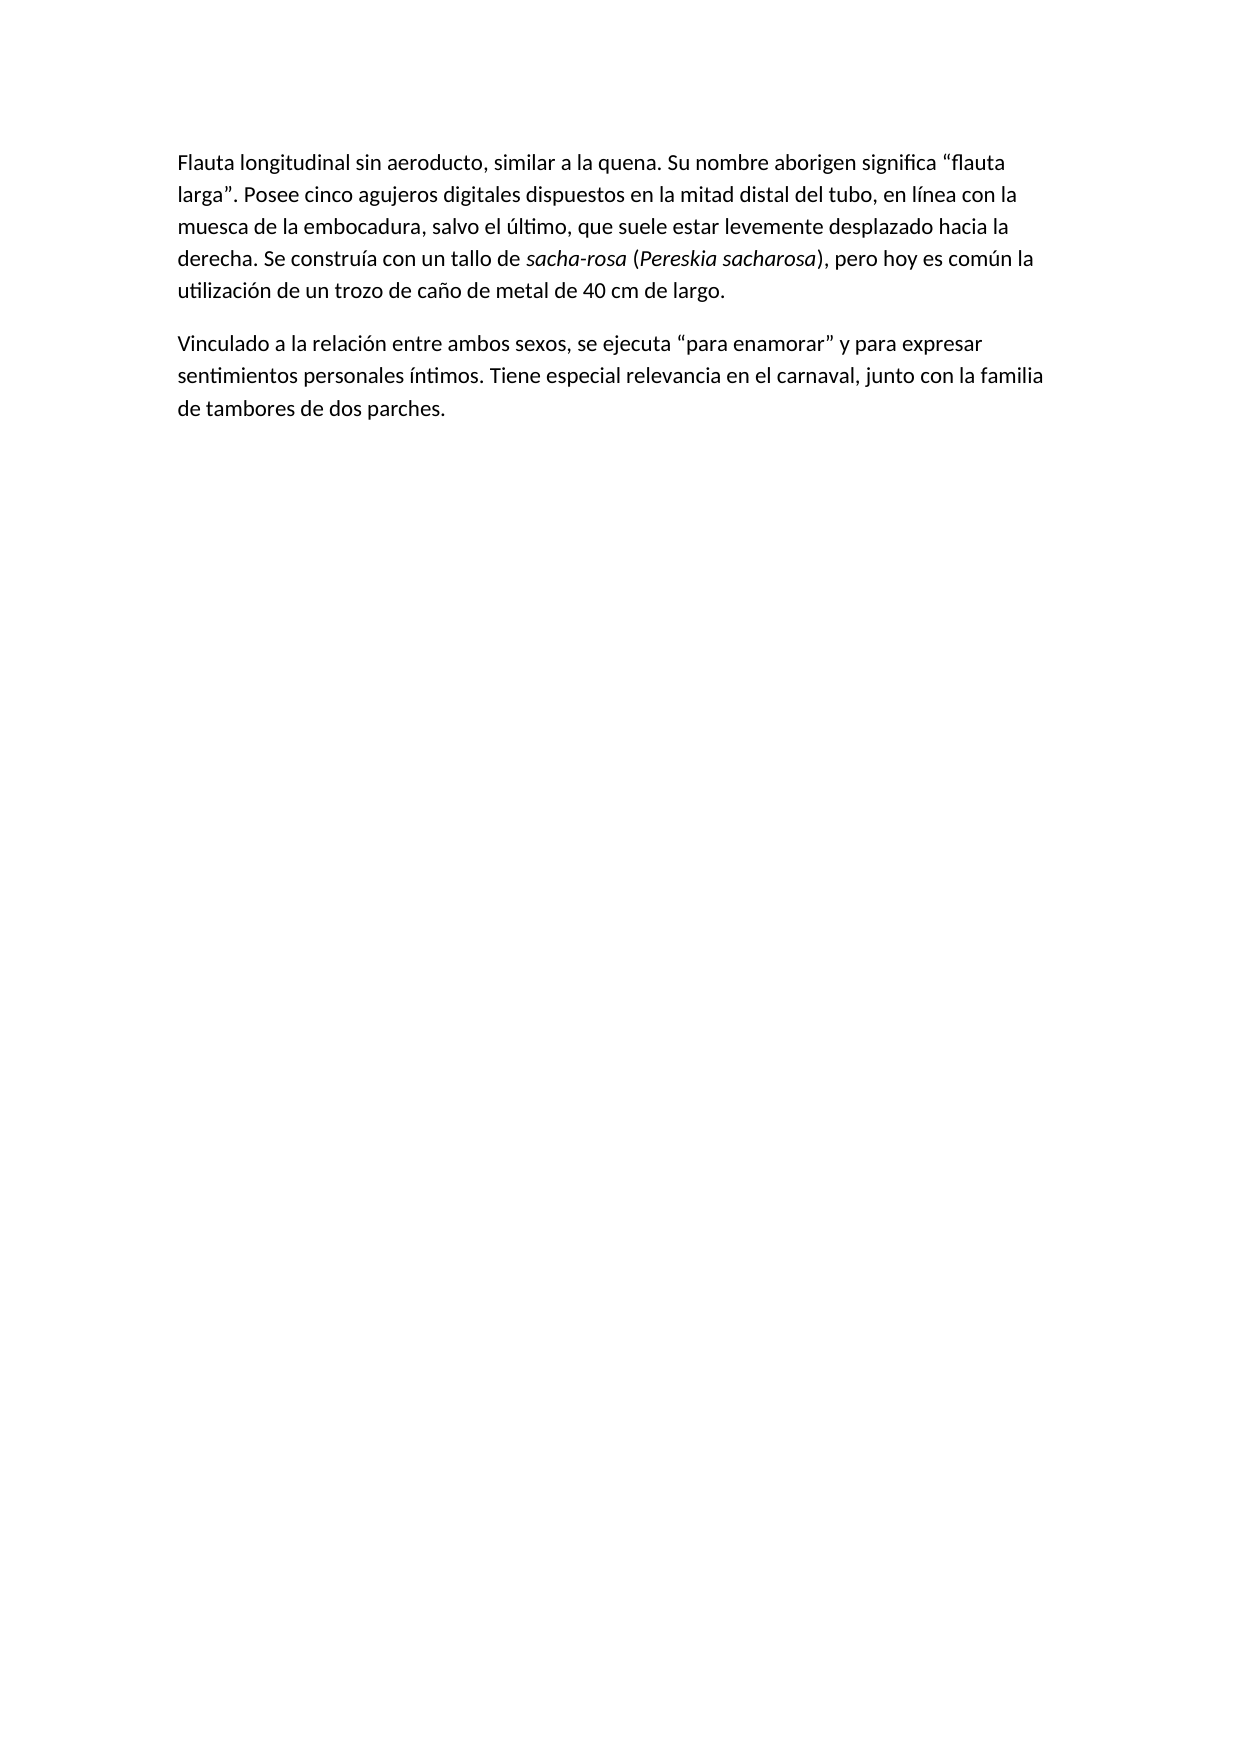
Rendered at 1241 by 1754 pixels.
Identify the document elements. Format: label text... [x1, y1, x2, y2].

text Flauta longitudinal sin aeroducto, similar a la quena. Su nombre aborigen significa “flauta larga”. Posee cinco agujeros digitales dispuestos en la mitad distal del tubo, en línea con la muesca de la embocadura, salvo el último, que suele estar levemente desplazado hacia la derecha. Se construía con un tallo de sacha-rosa (Pereskia sacharosa), pero hoy es común la utilización de un trozo de caño de metal de 40 cm de largo. [177, 148, 1063, 304]
text Vinculado a la relación entre ambos sexos, se ejecuta “para enamorar” y para expresar sentimientos personales íntimos. Tiene especial relevancia en el carnaval, junto con la familia de tambores de dos parches. [177, 329, 1063, 422]
